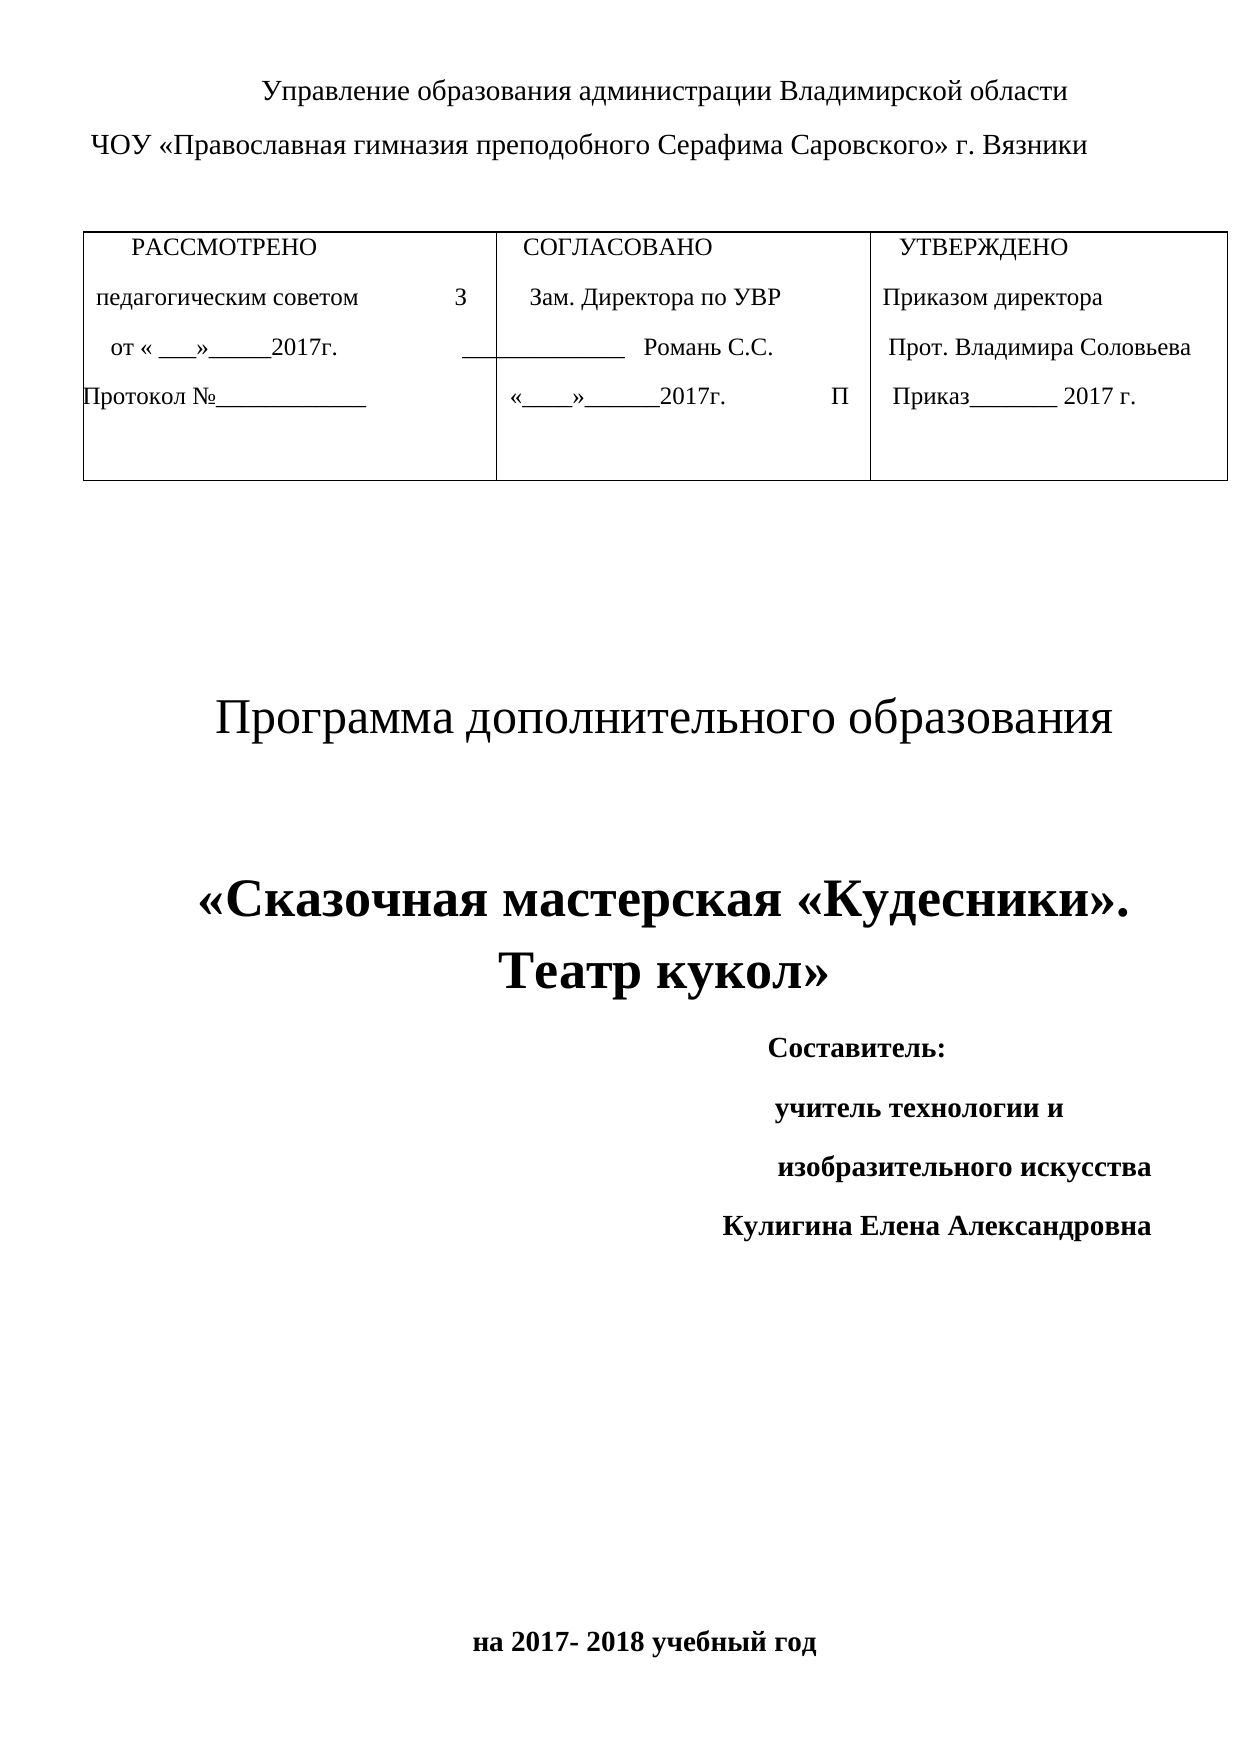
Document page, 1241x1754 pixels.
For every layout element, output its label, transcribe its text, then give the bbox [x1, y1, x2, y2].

text изобразительного искусства [177, 1149, 1152, 1183]
text Составитель: [693, 1030, 1152, 1064]
text «Сказочная мастерская «Кудесники». Театр кукол» [177, 866, 1152, 1000]
table_header РАССМОТРЕНО педагогическим советом от « ___»_____2017г. Протокол №____________ [84, 233, 496, 480]
text Кулигина Елена Александровна [177, 1208, 1152, 1242]
text учитель технологии и [693, 1090, 1152, 1123]
text Программа дополнительного образования [177, 687, 1152, 744]
table_header СОГЛАСОВАНО З Зам. Директора по УВР _____________ Романь С.С. «____»______2017г. [497, 233, 870, 480]
table_header УТВЕРЖДЕНО Приказом директора Прот. Владимира Соловьева П Приказ_______ . [871, 233, 1227, 480]
text ЧОУ «Православная гимназия преподобного Серафима Саровского» г. Вязники [27, 127, 1152, 161]
text Управление образования администрации Владимирской области [177, 73, 1152, 107]
text на 2017- 2018 учебный год [398, 1624, 1152, 1658]
